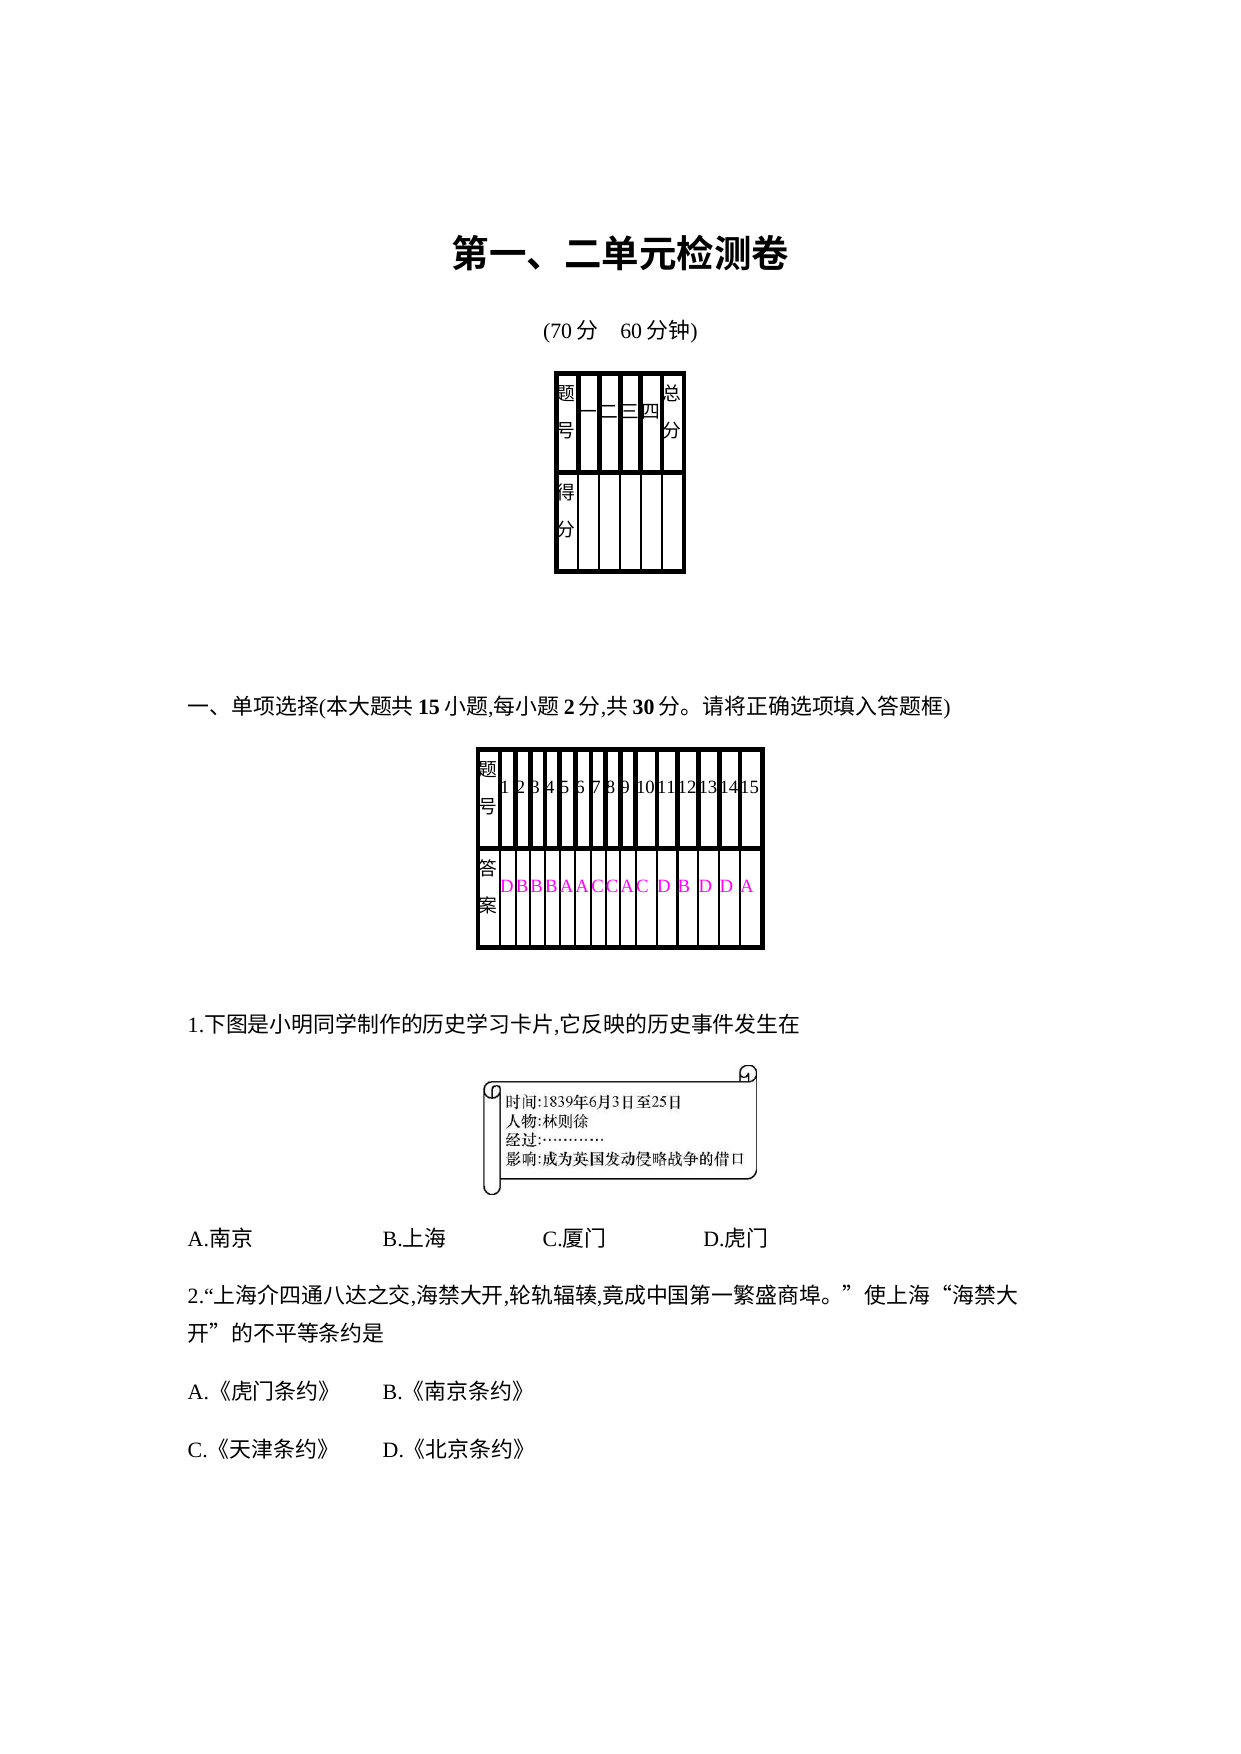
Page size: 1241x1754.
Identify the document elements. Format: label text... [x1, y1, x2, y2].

table_cell [579, 475, 598, 569]
table_header 一 [581, 376, 597, 470]
table_header 14 [722, 752, 738, 846]
text A.《虎门条约》 B.《南京条约》 [187, 1373, 1053, 1406]
text 一、单项选择(本大题共15小题,每小题2分,共30分。请将正确选项填入答题框) [187, 689, 1053, 721]
table_cell A [576, 851, 590, 945]
text C.《天津条约》 D.《北京条约》 [187, 1431, 1053, 1464]
table_cell [600, 475, 619, 569]
table_header 总 分 [664, 376, 682, 470]
table_cell 得 分 [559, 475, 577, 569]
text 1.下图是小明同学制作的历史学习卡片,它反映的历史事件发生在 [187, 1007, 1053, 1039]
table_cell 答 案 [480, 851, 499, 945]
table_cell B [546, 851, 559, 945]
table_cell C [637, 851, 656, 945]
text 2.“上海介四通八达之交,海禁大开,轮轨辐辏,竟成中国第一繁盛商埠。”使上海“海禁大开”的不平等条约是 [187, 1278, 1053, 1348]
text 第一、二单元检测卷 [187, 219, 1053, 284]
table_cell [663, 475, 682, 569]
table_header 题 号 [559, 376, 576, 470]
table_cell D [658, 851, 676, 945]
table_cell C [592, 851, 605, 945]
table_cell A [621, 851, 635, 945]
text (70分 60分钟) [187, 313, 1053, 346]
table_cell B [679, 851, 697, 945]
table_cell B [531, 851, 544, 945]
table_cell [621, 475, 640, 569]
table_cell D [501, 851, 515, 945]
table_header 10 [638, 752, 655, 846]
table_header 12 [680, 752, 696, 846]
table_header 三 [623, 376, 638, 417]
table_header 四 [643, 376, 660, 470]
table_cell D [720, 851, 739, 945]
table_header 题 号 [480, 752, 498, 846]
table_header 13 [701, 752, 717, 846]
table_cell D [699, 851, 718, 945]
table_header 二 [602, 376, 618, 470]
table_header 三 [623, 418, 638, 470]
table_cell A [741, 851, 760, 945]
table_header 11 [659, 752, 675, 846]
picture [483, 1065, 757, 1195]
table_header 15 [742, 752, 760, 846]
text A.南京 B.上海 C.厦门 D.虎门 [187, 1220, 1053, 1253]
table_cell A [561, 851, 574, 945]
table_cell [642, 475, 661, 569]
